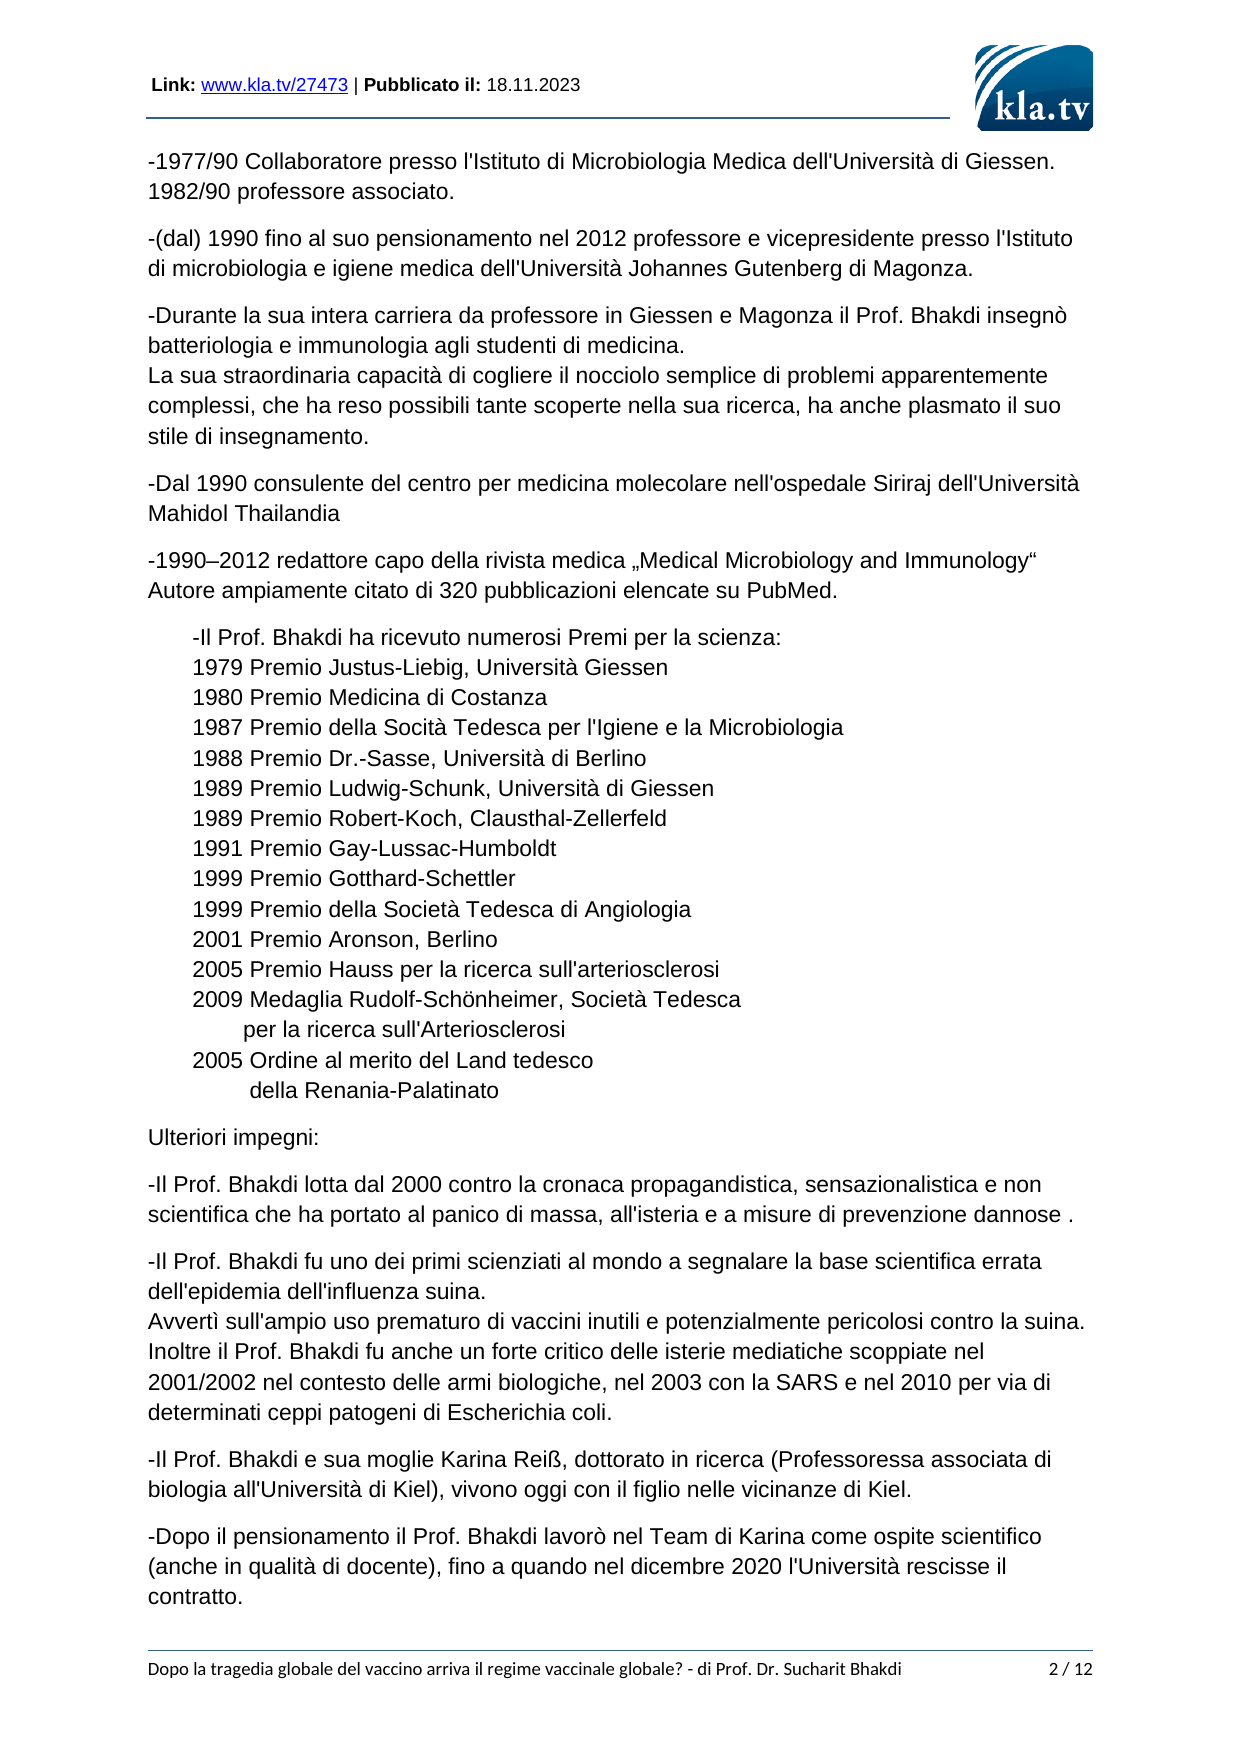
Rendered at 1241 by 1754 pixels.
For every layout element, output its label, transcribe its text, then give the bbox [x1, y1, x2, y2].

text -Il Prof. Bhakdi lotta dal 2000 contro la cronaca propagandistica, sensazionalistica e non scientifica che ha portato al panico di massa, all'isteria e a misure di prevenzione dannose . [148, 1171, 1093, 1227]
text -Dopo il pensionamento il Prof. Bhakdi lavorò nel Team di Karina come ospite scientifico (anche in qualità di docente), fino a quando nel dicembre 2020 l'Università rescisse il contratto. [148, 1523, 1093, 1609]
text -(dal) 1990 fino al suo pensionamento nel 2012 professore e vicepresidente presso l'Istituto di microbiologia e igiene medica dell'Università Johannes Gutenberg di Magonza. [148, 225, 1093, 281]
text -Dal 1990 consulente del centro per medicina molecolare nell'ospedale Siriraj dell'Università Mahidol Thailandia [148, 469, 1093, 526]
text -Il Prof. Bhakdi ha ricevuto numerosi Premi per la scienza: 1979 Premio Justus-Liebig, Università Giessen 1980 Premio Medicina di Costanza 1987 Premio della Socità Tedesca per l'Igiene e la Microbiologia 1988 Premio Dr.-Sasse, Università di Berlino 1989 Premio Ludwig-Schunk, Università di Giessen 1989 Premio Robert-Koch, Clausthal-Zellerfeld 1991 Premio Gay-Lussac-Humboldt 1999 Premio Gotthard-Schettler 1999 Premio della Società Tedesca di Angiologia 2001 Premio Aronson, Berlino 2005 Premio Hauss per la ricerca sull'arteriosclerosi 2009 Medaglia Rudolf-Schönheimer, Società Tedesca per la ricerca sull'Arteriosclerosi 2005 Ordine al merito del Land tedesco della Renania-Palatinato [192, 624, 1093, 1103]
text -1990–2012 redattore capo della rivista medica „Medical Microbiology and Immunology“ Autore ampiamente citato di 320 pubblicazioni elencate su PubMed. [148, 547, 1093, 603]
text -Durante la sua intera carriera da professore in Giessen e Magonza il Prof. Bhakdi insegnò batteriologia e immunologia agli studenti di medicina. La sua straordinaria capacità di cogliere il nocciolo semplice di problemi apparentemente complessi, che ha reso possibili tante scoperte nella sua ricerca, ha anche plasmato il suo stile di insegnamento. [148, 302, 1093, 449]
text -Il Prof. Bhakdi e sua moglie Karina Reiß, dottorato in ricerca (Professoressa associata di biologia all'Università di Kiel), vivono oggi con il figlio nelle vicinanze di Kiel. [148, 1446, 1093, 1502]
text -1977/90 Collaboratore presso l'Istituto di Microbiologia Medica dell'Università di Giessen. 1982/90 professore associato. [148, 148, 1093, 204]
text Ulteriori impegni: [148, 1124, 1093, 1150]
text -Il Prof. Bhakdi fu uno dei primi scienziati al mondo a segnalare la base scientifica errata dell'epidemia dell'influenza suina. Avvertì sull'ampio uso prematuro di vaccini inutili e potenzialmente pericolosi contro la suina. Inoltre il Prof. Bhakdi fu anche un forte critico delle isterie mediatiche scoppiate nel 2001/2002 nel contesto delle armi biologiche, nel 2003 con la SARS e nel 2010 per via di determinati ceppi patogeni di Escherichia coli. [148, 1248, 1093, 1425]
